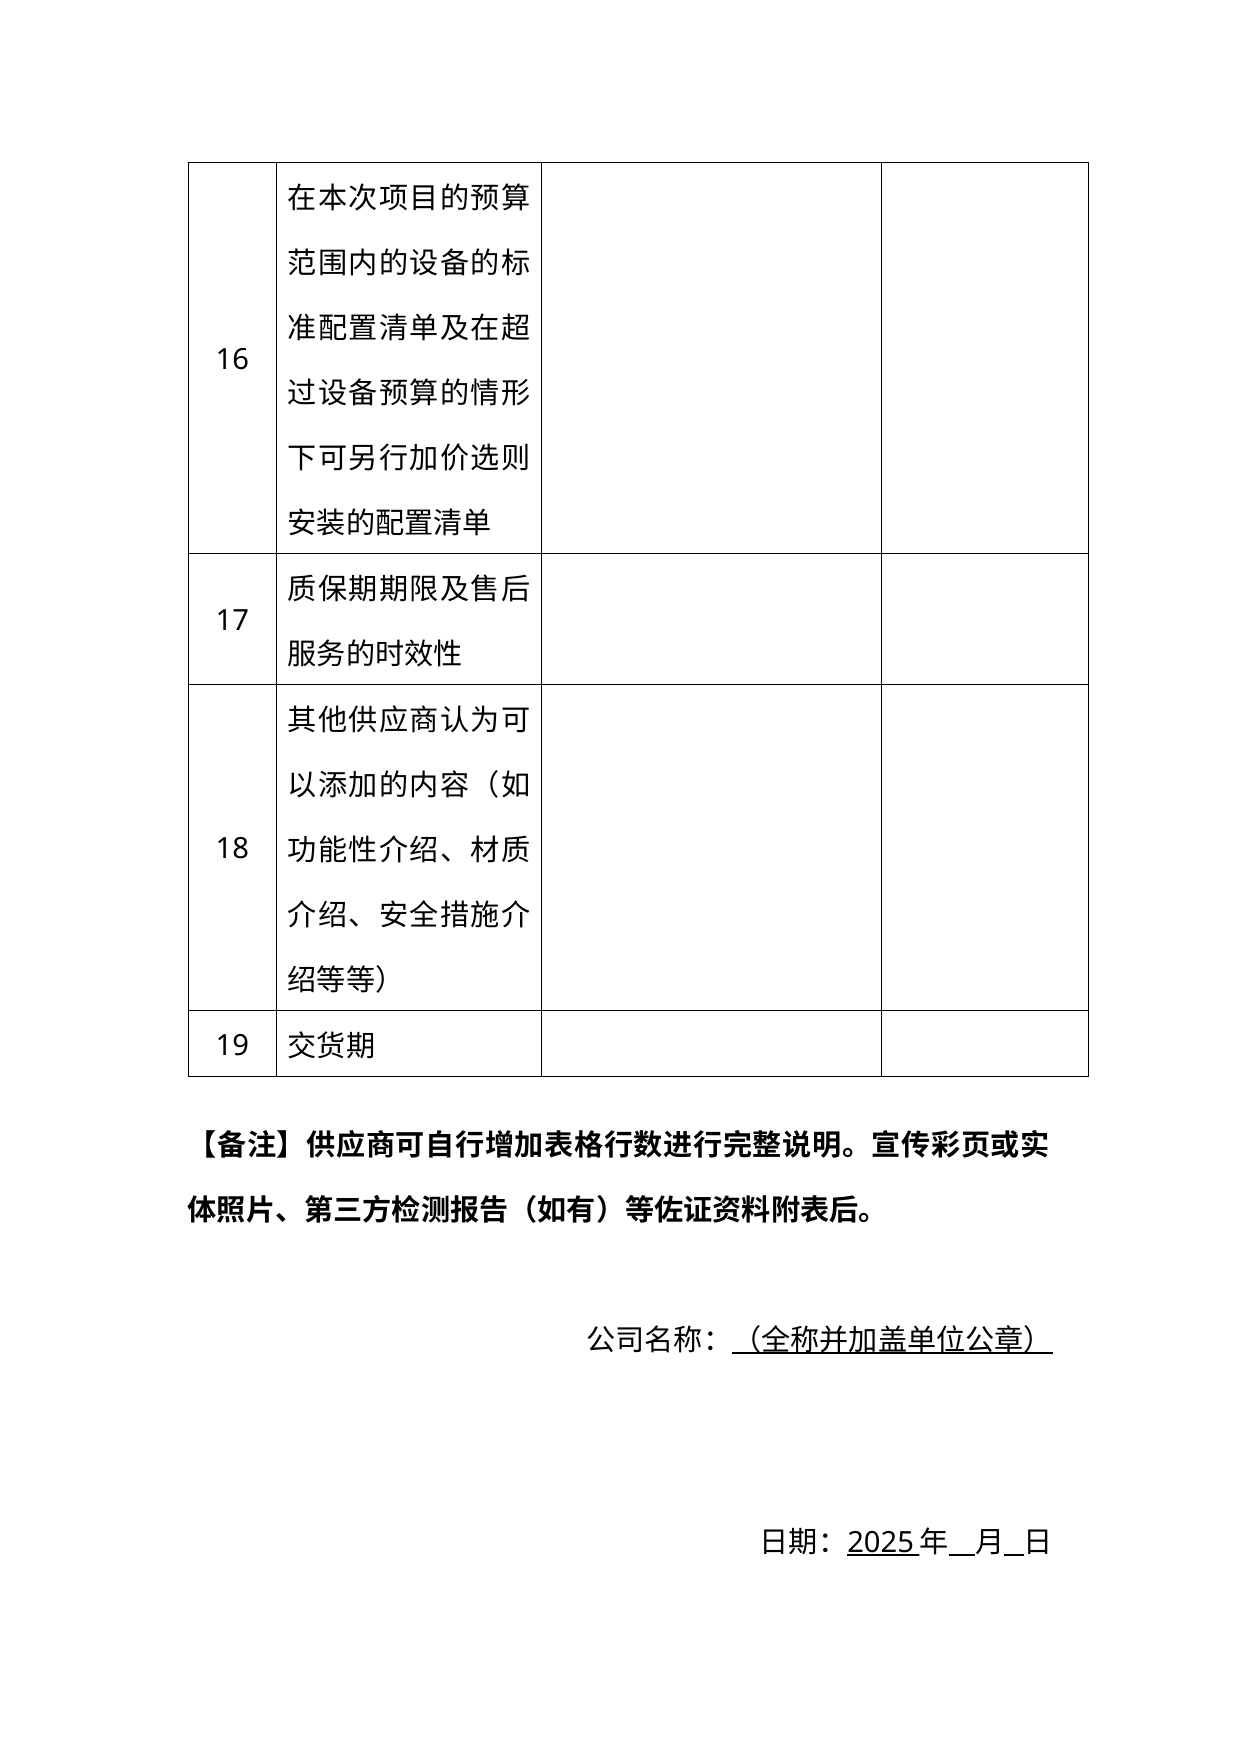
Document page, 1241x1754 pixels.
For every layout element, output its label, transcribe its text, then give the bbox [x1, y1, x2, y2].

table_cell 质保期期限及售后服务的时效性 [277, 554, 541, 684]
table_cell 18 [189, 685, 276, 1010]
table_cell [882, 1011, 1088, 1076]
table_cell 16 [189, 163, 276, 553]
table_cell [882, 163, 1088, 553]
table_cell [882, 685, 1088, 1010]
text 日期：2025年 月 日 [187, 1507, 1053, 1572]
table_cell 其他供应商认为可以添加的内容（如功能性介绍、材质介绍、安全措施介绍等等） [277, 685, 541, 1010]
table_cell [882, 554, 1088, 684]
table_cell 19 [189, 1011, 276, 1076]
table_cell 交货期 [277, 1011, 541, 1076]
table_cell [542, 685, 881, 1010]
table_cell [542, 554, 881, 684]
table_cell 在本次项目的预算范围内的设备的标准配置清单及在超过设备预算的情形下可另行加价选则安装的配置清单 [277, 163, 541, 553]
text 公司名称：（全称并加盖单位公章） [187, 1305, 1053, 1370]
text 【备注】供应商可自行增加表格行数进行完整说明。宣传彩页或实体照片、第三方检测报告（如有）等佐证资料附表后。 [187, 1110, 1053, 1240]
table_cell [542, 163, 881, 553]
table_cell [542, 1011, 881, 1076]
table_cell 17 [189, 554, 276, 684]
